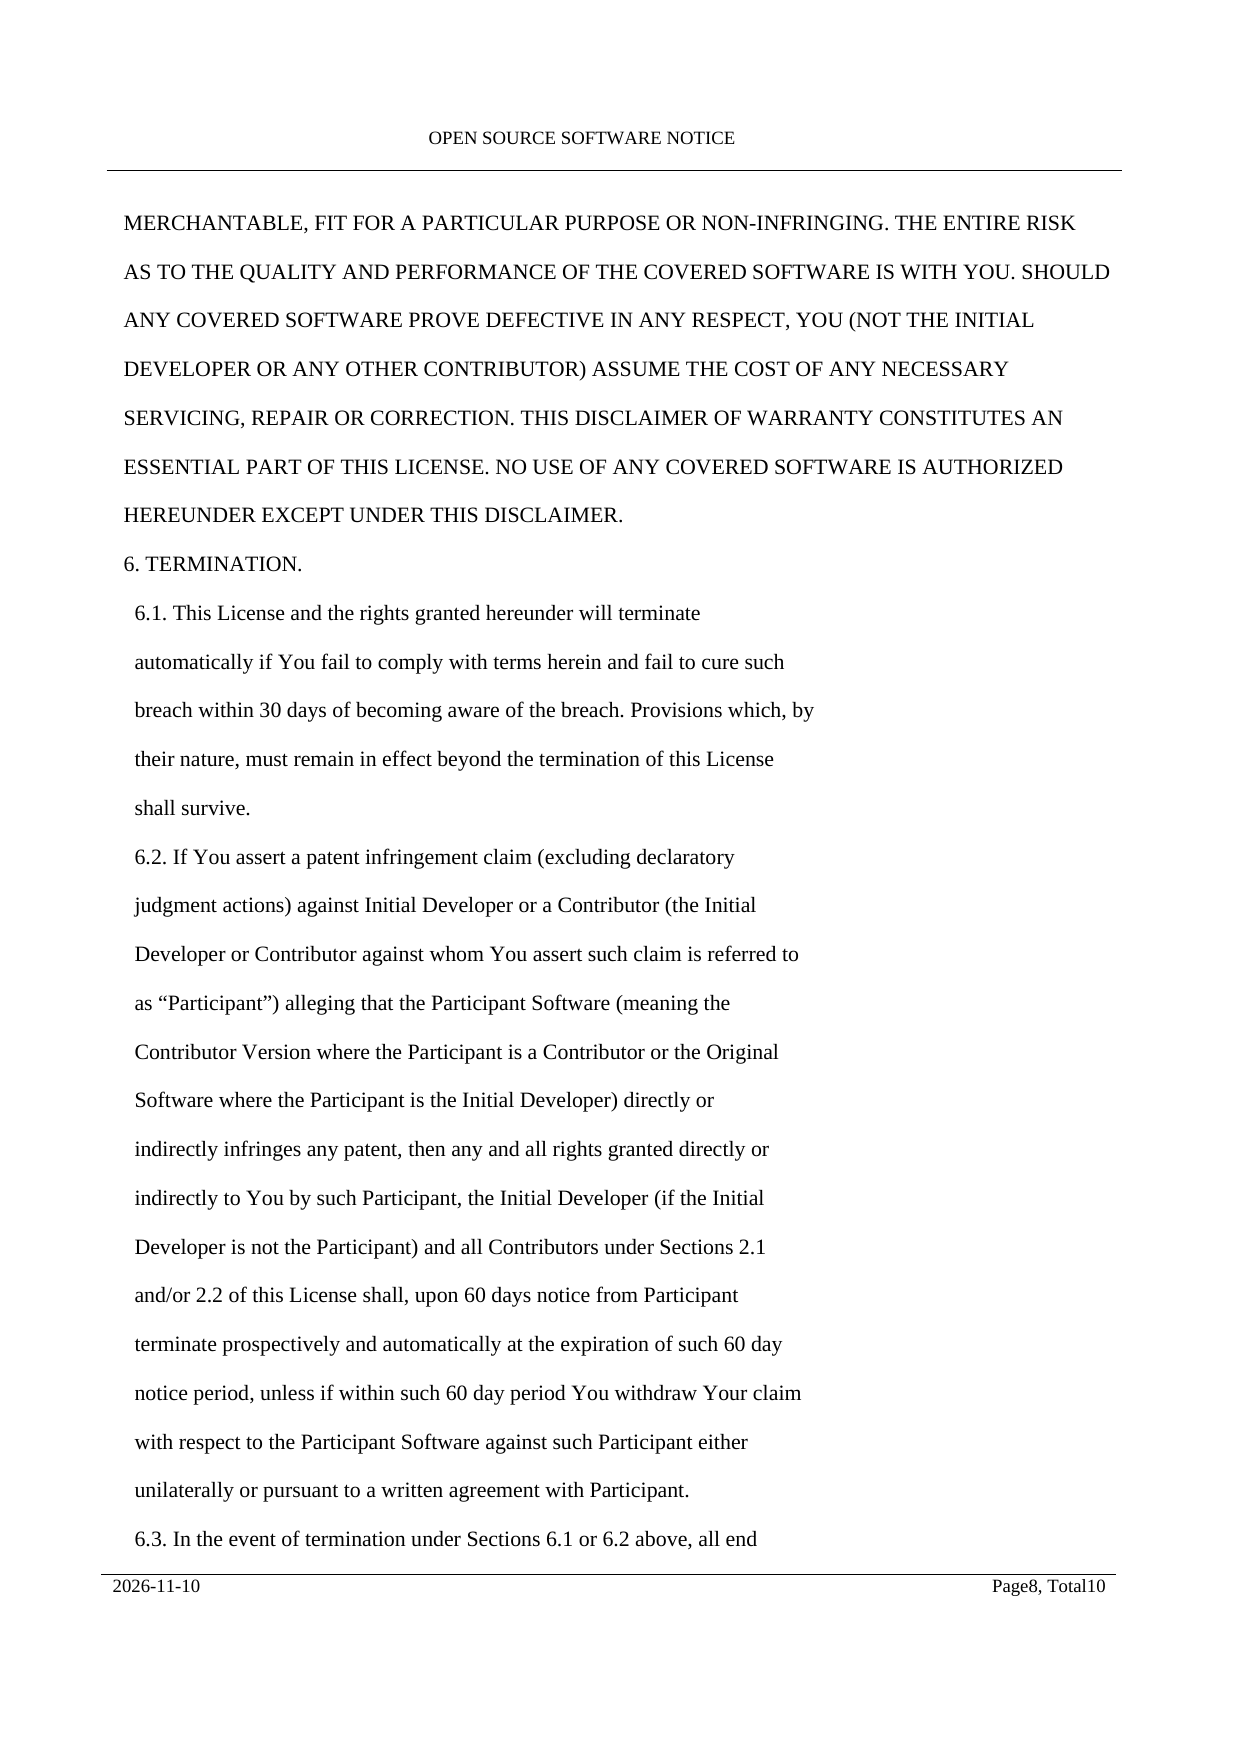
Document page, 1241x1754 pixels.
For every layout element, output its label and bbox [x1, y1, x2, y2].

text [112, 206, 1128, 1555]
